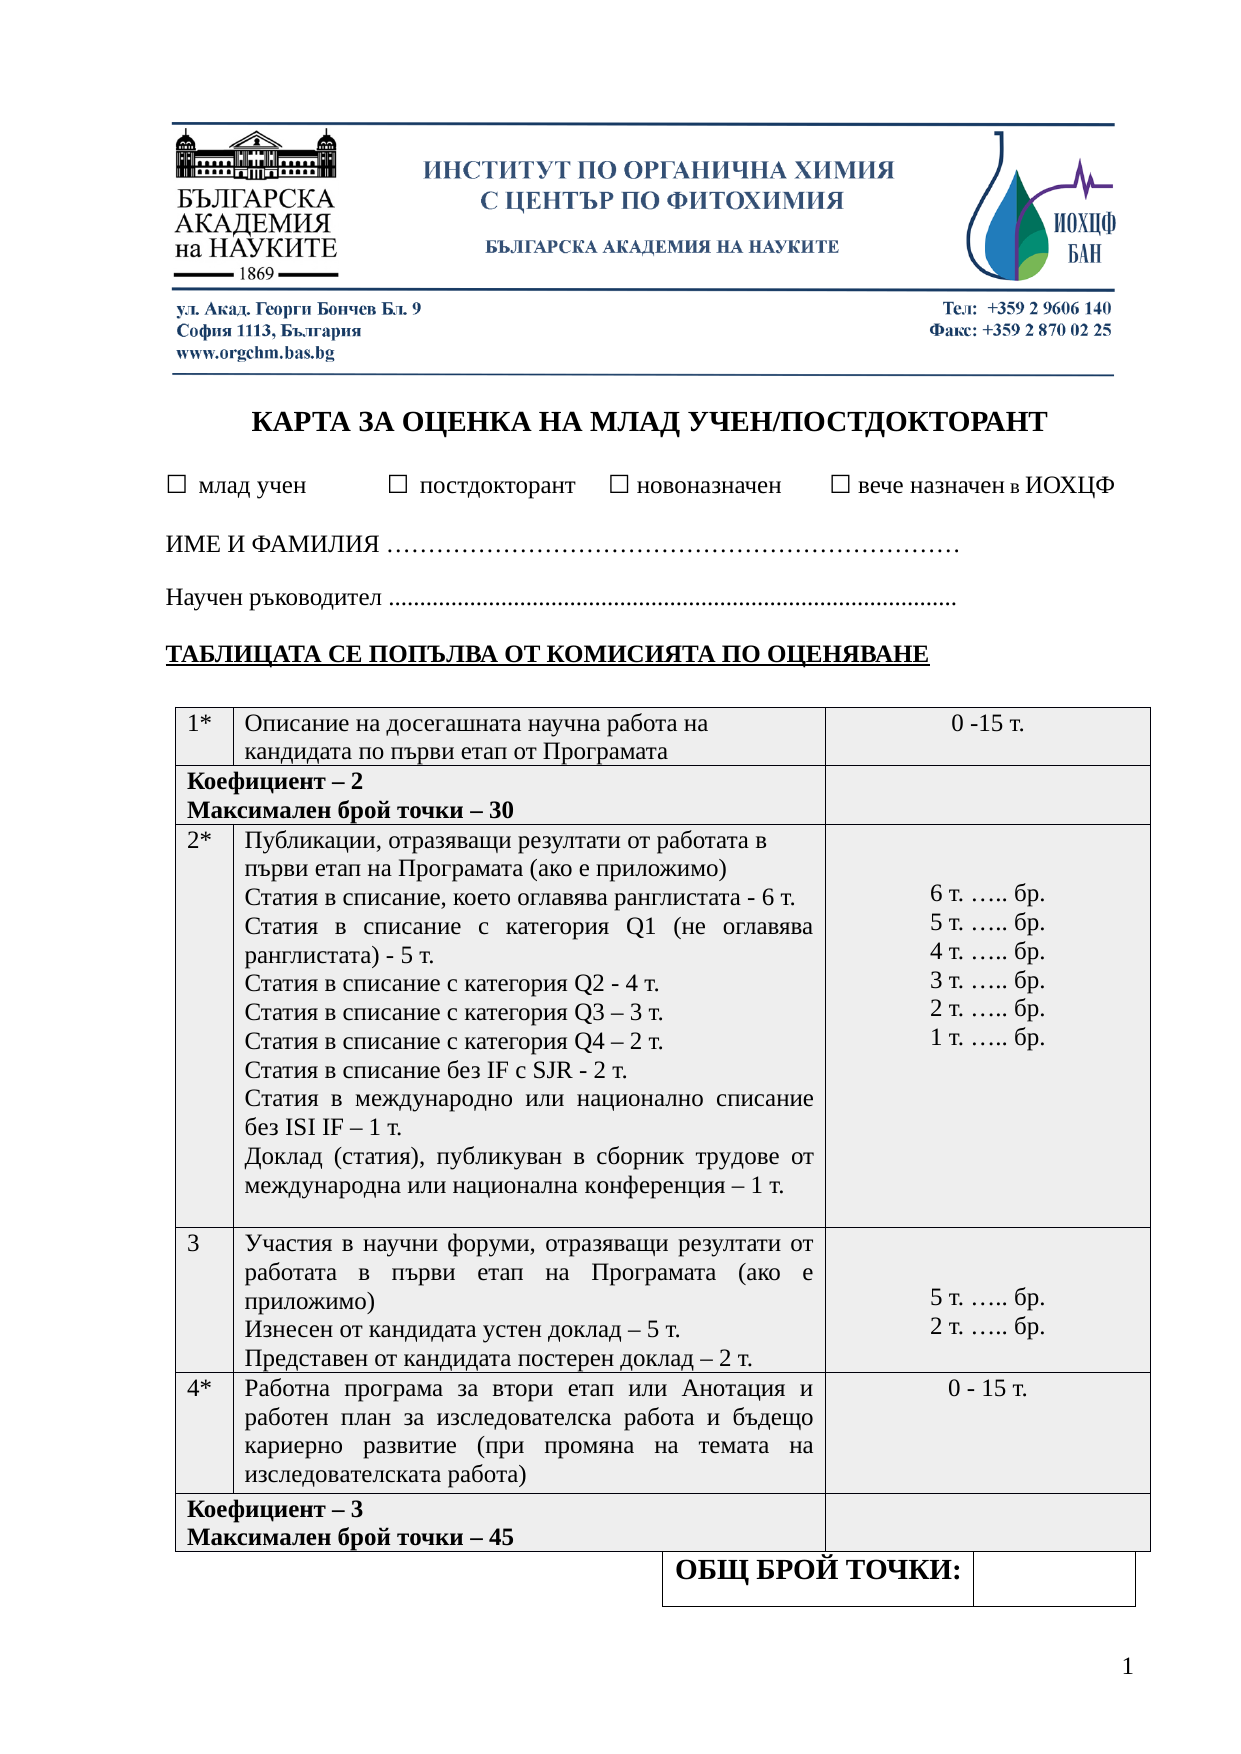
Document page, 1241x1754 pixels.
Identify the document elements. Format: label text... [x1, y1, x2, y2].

table_cell Работна програма за втори етап или Анотация и работен план за изследователска работа и бъдещо кариерно развитие (при промяна на темата на изследователската работа) [234, 1373, 825, 1493]
table_cell 6 т. ….. бр. 5 т. ….. бр. 4 т. ….. бр. 3 т. ….. бр. 2 т. ….. бр. 1 т. ….. бр. [826, 825, 1150, 1227]
table_header 0 -15 т. [826, 708, 1150, 765]
text Научен ръководител ........................................................................................... [165, 582, 1134, 611]
table_cell 5 т. ….. бр. 2 т. ….. бр. [826, 1228, 1150, 1372]
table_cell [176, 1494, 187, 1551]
picture [165, 118, 1121, 379]
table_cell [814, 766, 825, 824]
table_cell 3 [176, 1228, 233, 1372]
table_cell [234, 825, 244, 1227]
table_cell ОБЩ БРОЙ ТОЧКИ: [663, 1552, 973, 1606]
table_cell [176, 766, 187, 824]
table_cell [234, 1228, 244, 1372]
table_cell [826, 1494, 1150, 1551]
table_cell 2* [176, 825, 233, 1227]
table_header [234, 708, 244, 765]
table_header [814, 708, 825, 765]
table_cell [974, 1552, 1135, 1606]
text ТАБЛИЦАТА СЕ ПОПЪЛВА ОТ КОМИСИЯТА ПО ОЦЕНЯВАНЕ [165, 639, 1134, 668]
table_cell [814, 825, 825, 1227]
table_cell 4* [176, 1373, 233, 1493]
list млад учен постдокторант новоназначен вече назначен в ИОХЦФ [165, 466, 1134, 500]
text КАРТА ЗА ОЦЕНКА НА МЛАД УЧЕН/ПОСТДОКТОРАНТ [165, 404, 1134, 438]
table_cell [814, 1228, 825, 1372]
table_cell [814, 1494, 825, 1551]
table_header 1* [176, 708, 233, 765]
table_cell 0 - 15 т. [826, 1373, 1150, 1493]
table_cell [826, 766, 1150, 824]
text ИМЕ И ФАМИЛИЯ …………………………………………………………… [165, 529, 1134, 558]
